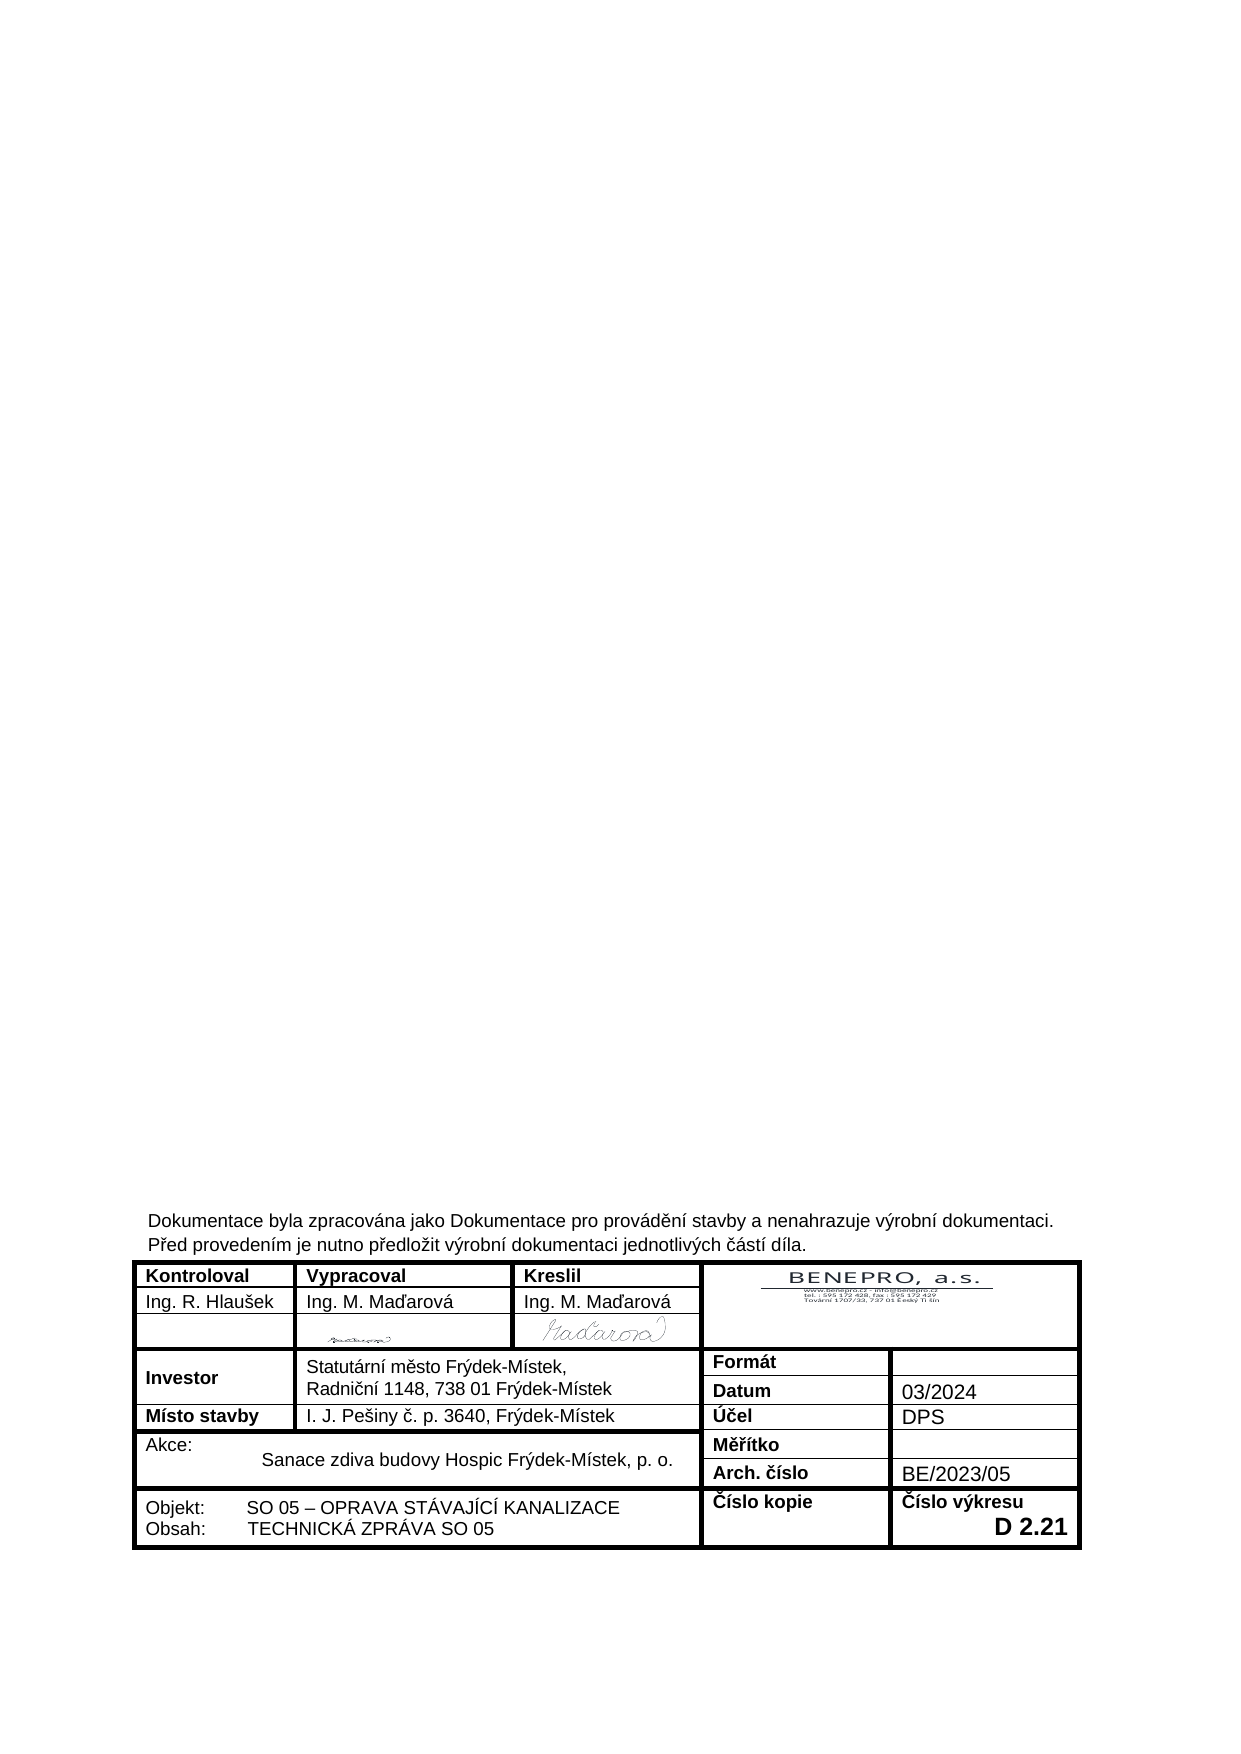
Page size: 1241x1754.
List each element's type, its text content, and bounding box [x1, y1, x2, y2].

text Dokumentace byla zpracována jako Dokumentace pro provádění stavby a nenahrazuje výrobní dokumentaci. Před provedením je nutno předložit výrobní dokumentaci jednotlivých částí díla. [148, 1210, 1093, 1255]
table_cell [137, 1314, 293, 1347]
table_header Kreslil [515, 1265, 699, 1286]
table_cell [515, 1314, 699, 1347]
table_cell 03/2024 [893, 1376, 1077, 1404]
table_cell Statutární město Frýdek-Místek, Radniční 1148, 738 01 Frýdek-Místek [297, 1351, 699, 1404]
table_cell Sanace zdiva budovy Hospic Frýdek-Místek, p. o. [250, 1434, 699, 1486]
table_cell Ing. M. Maďarová [515, 1288, 699, 1313]
table_cell Místo stavby [137, 1405, 293, 1429]
table_header Kontroloval [137, 1265, 293, 1286]
table_cell [297, 1314, 510, 1347]
table_cell [893, 1351, 1077, 1375]
table_cell Datum [704, 1376, 888, 1404]
table_cell [893, 1430, 1077, 1457]
table_header Vypracoval [297, 1265, 510, 1286]
table_cell BE/2023/05 [893, 1459, 1077, 1486]
table_cell DPS [893, 1405, 1077, 1429]
table_cell Číslo výkresu D 2.21 [893, 1491, 1077, 1545]
table_cell Číslo kopie [704, 1491, 888, 1545]
table_cell Měřítko [704, 1430, 888, 1457]
table_cell Ing. R. Hlaušek [137, 1288, 293, 1313]
table_cell Formát [704, 1351, 888, 1375]
table_header [704, 1265, 1077, 1347]
table_cell I. J. Pešiny č. p. 3640, Frýdek-Místek [297, 1405, 699, 1429]
table_cell Objekt: SO 05 – OPRAVA STÁVAJÍCÍ KANALIZACE Obsah: TECHNICKÁ ZPRÁVA SO 05 [137, 1491, 699, 1545]
table_cell Akce: [137, 1434, 250, 1486]
table_cell Investor [137, 1351, 293, 1404]
table_cell Arch. číslo [704, 1459, 888, 1486]
table_cell Účel [704, 1405, 888, 1429]
table_cell Ing. M. Maďarová [297, 1288, 510, 1313]
